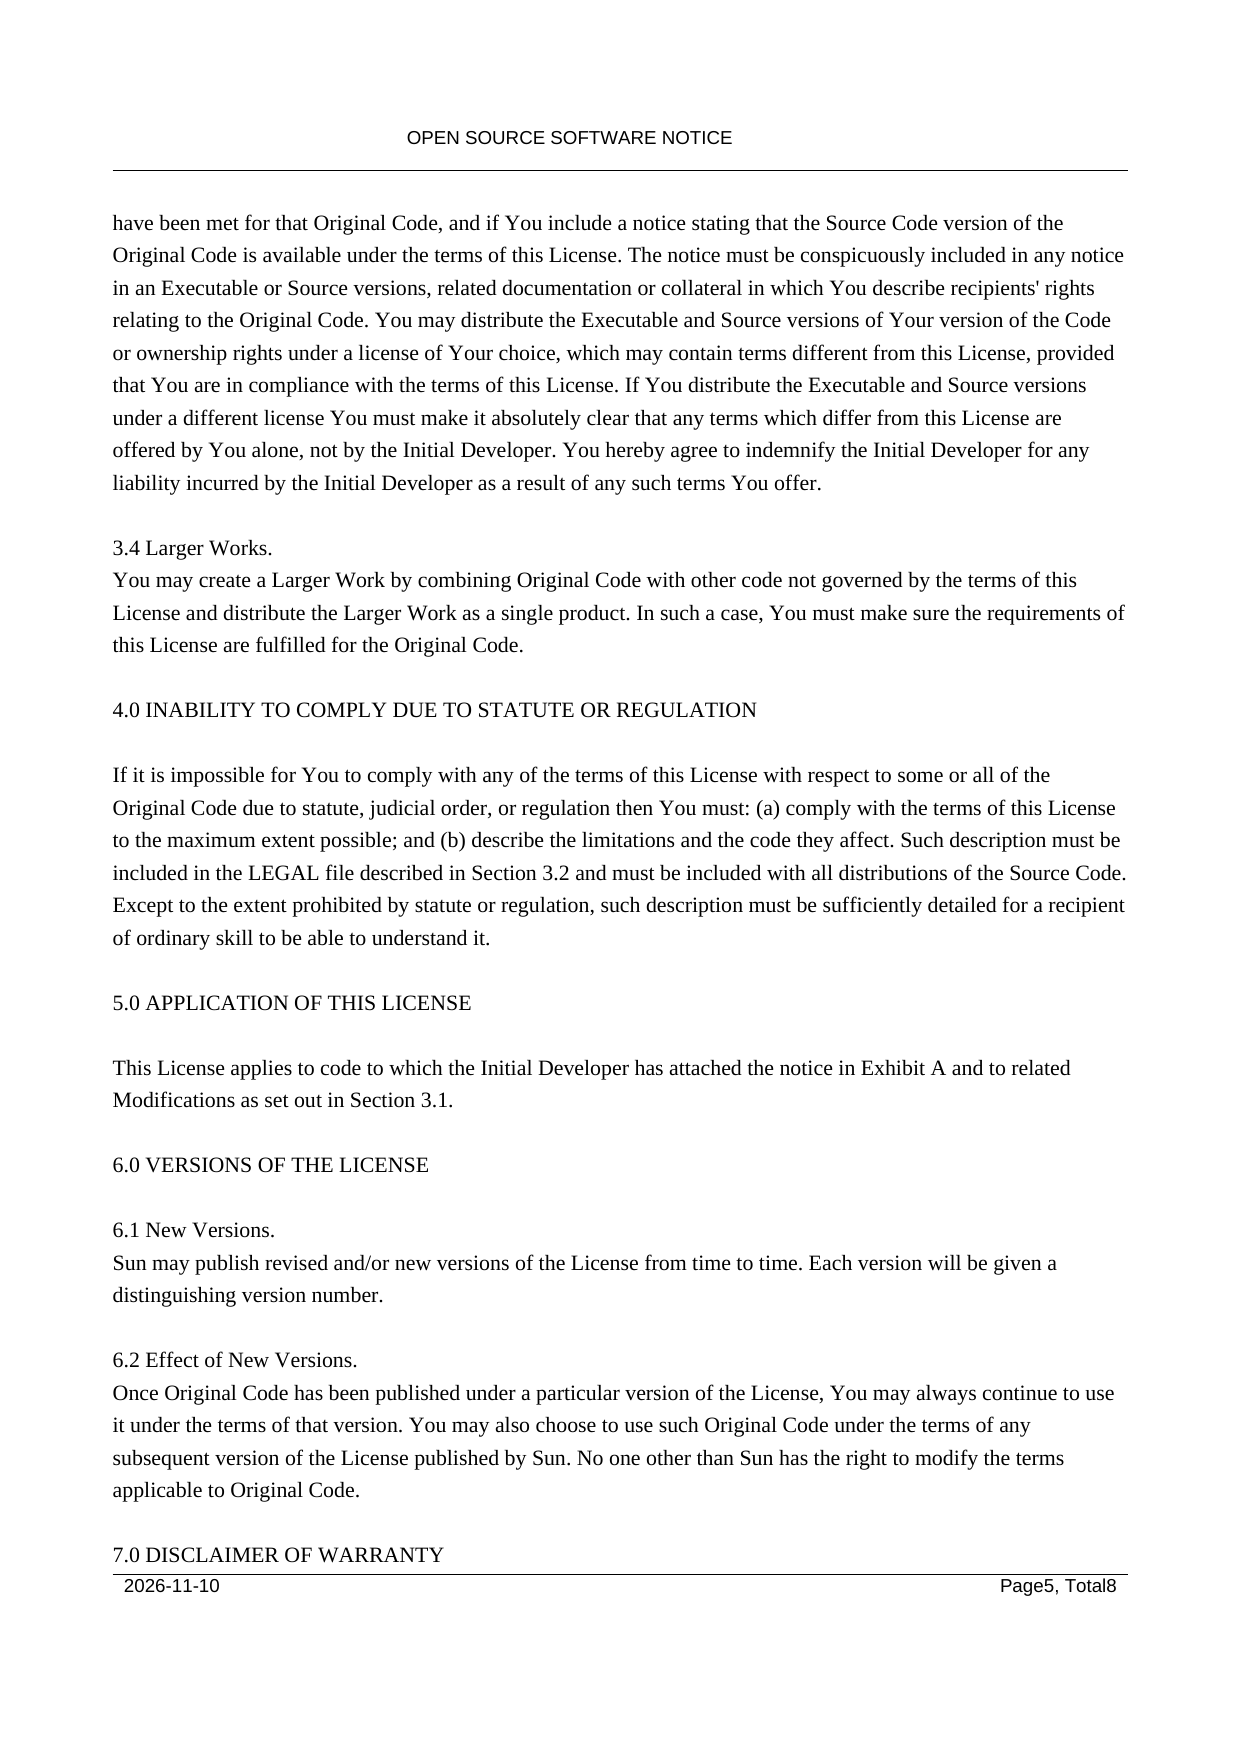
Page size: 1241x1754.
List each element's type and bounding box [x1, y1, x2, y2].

text [112, 206, 1128, 1571]
